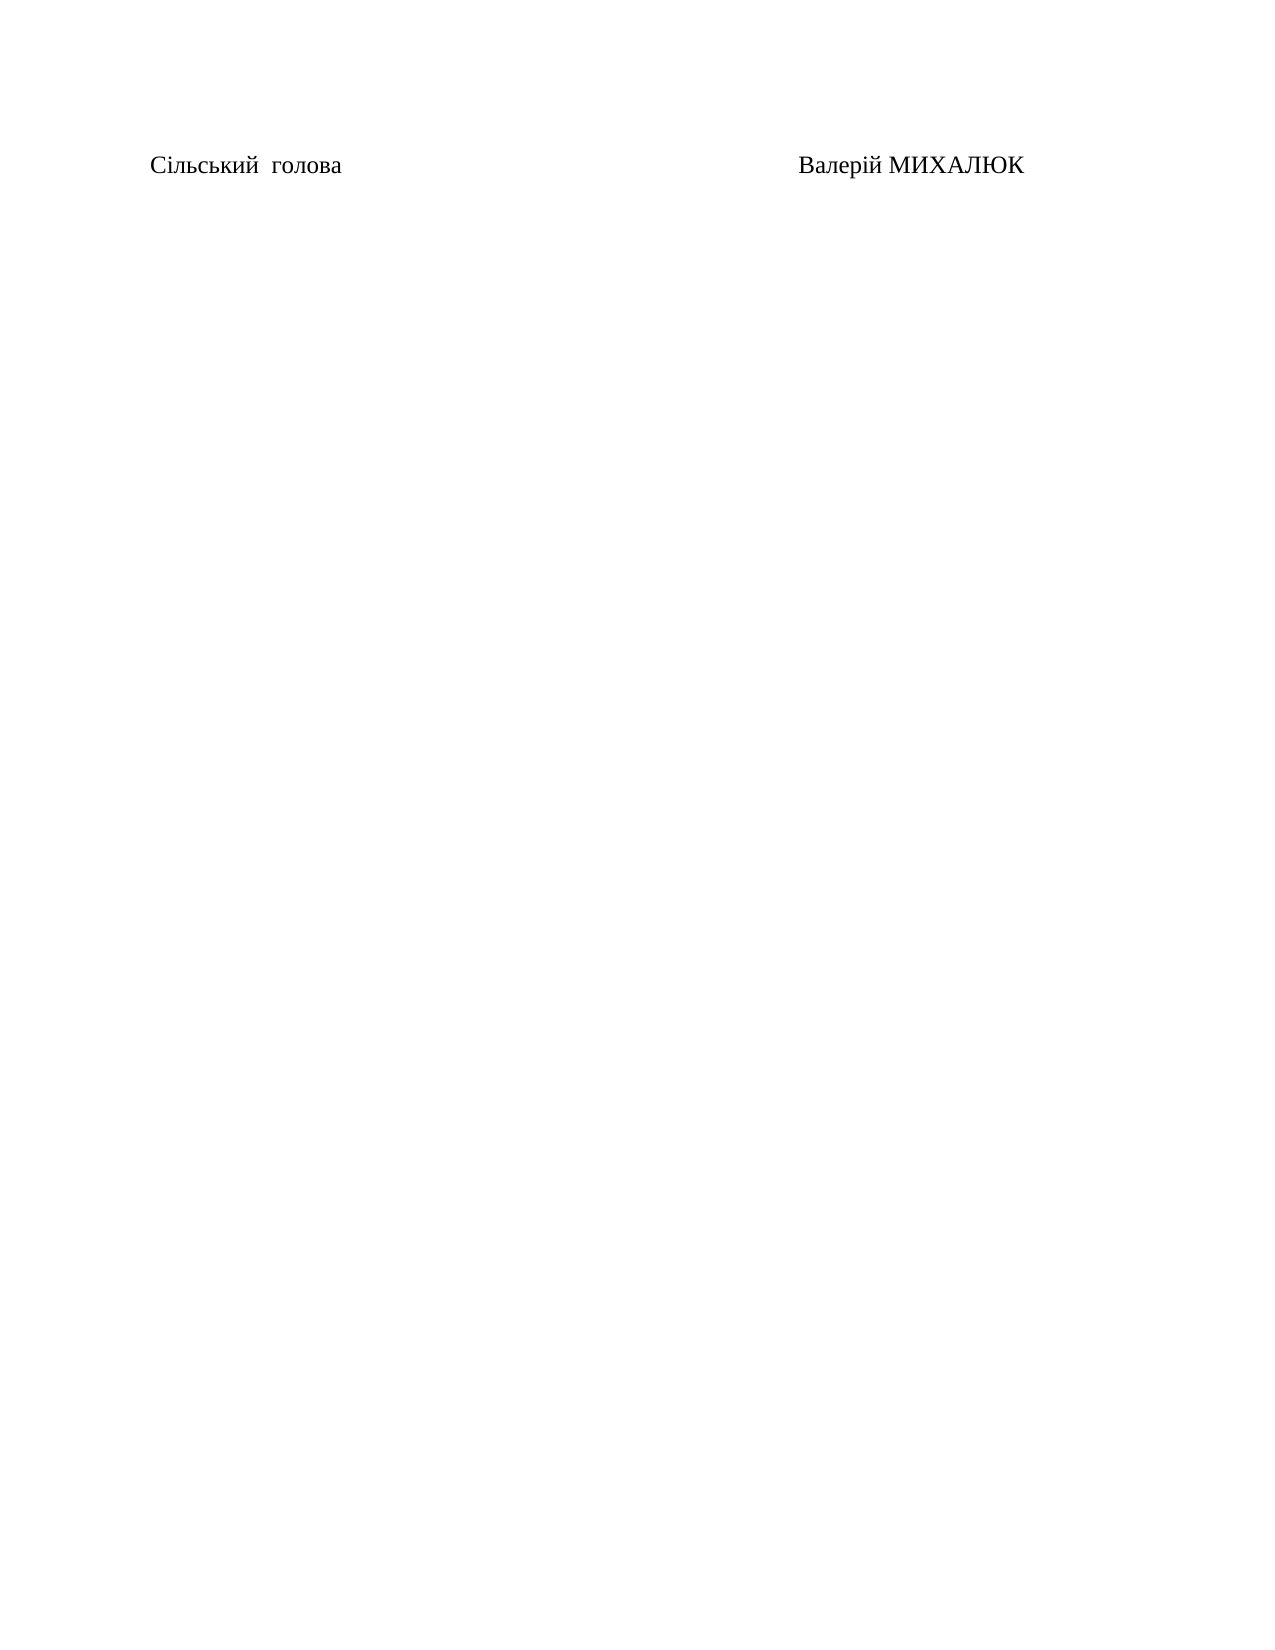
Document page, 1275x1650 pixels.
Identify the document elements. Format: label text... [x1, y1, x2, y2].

text Сільський голова Валерій МИХАЛЮК [150, 150, 1125, 179]
